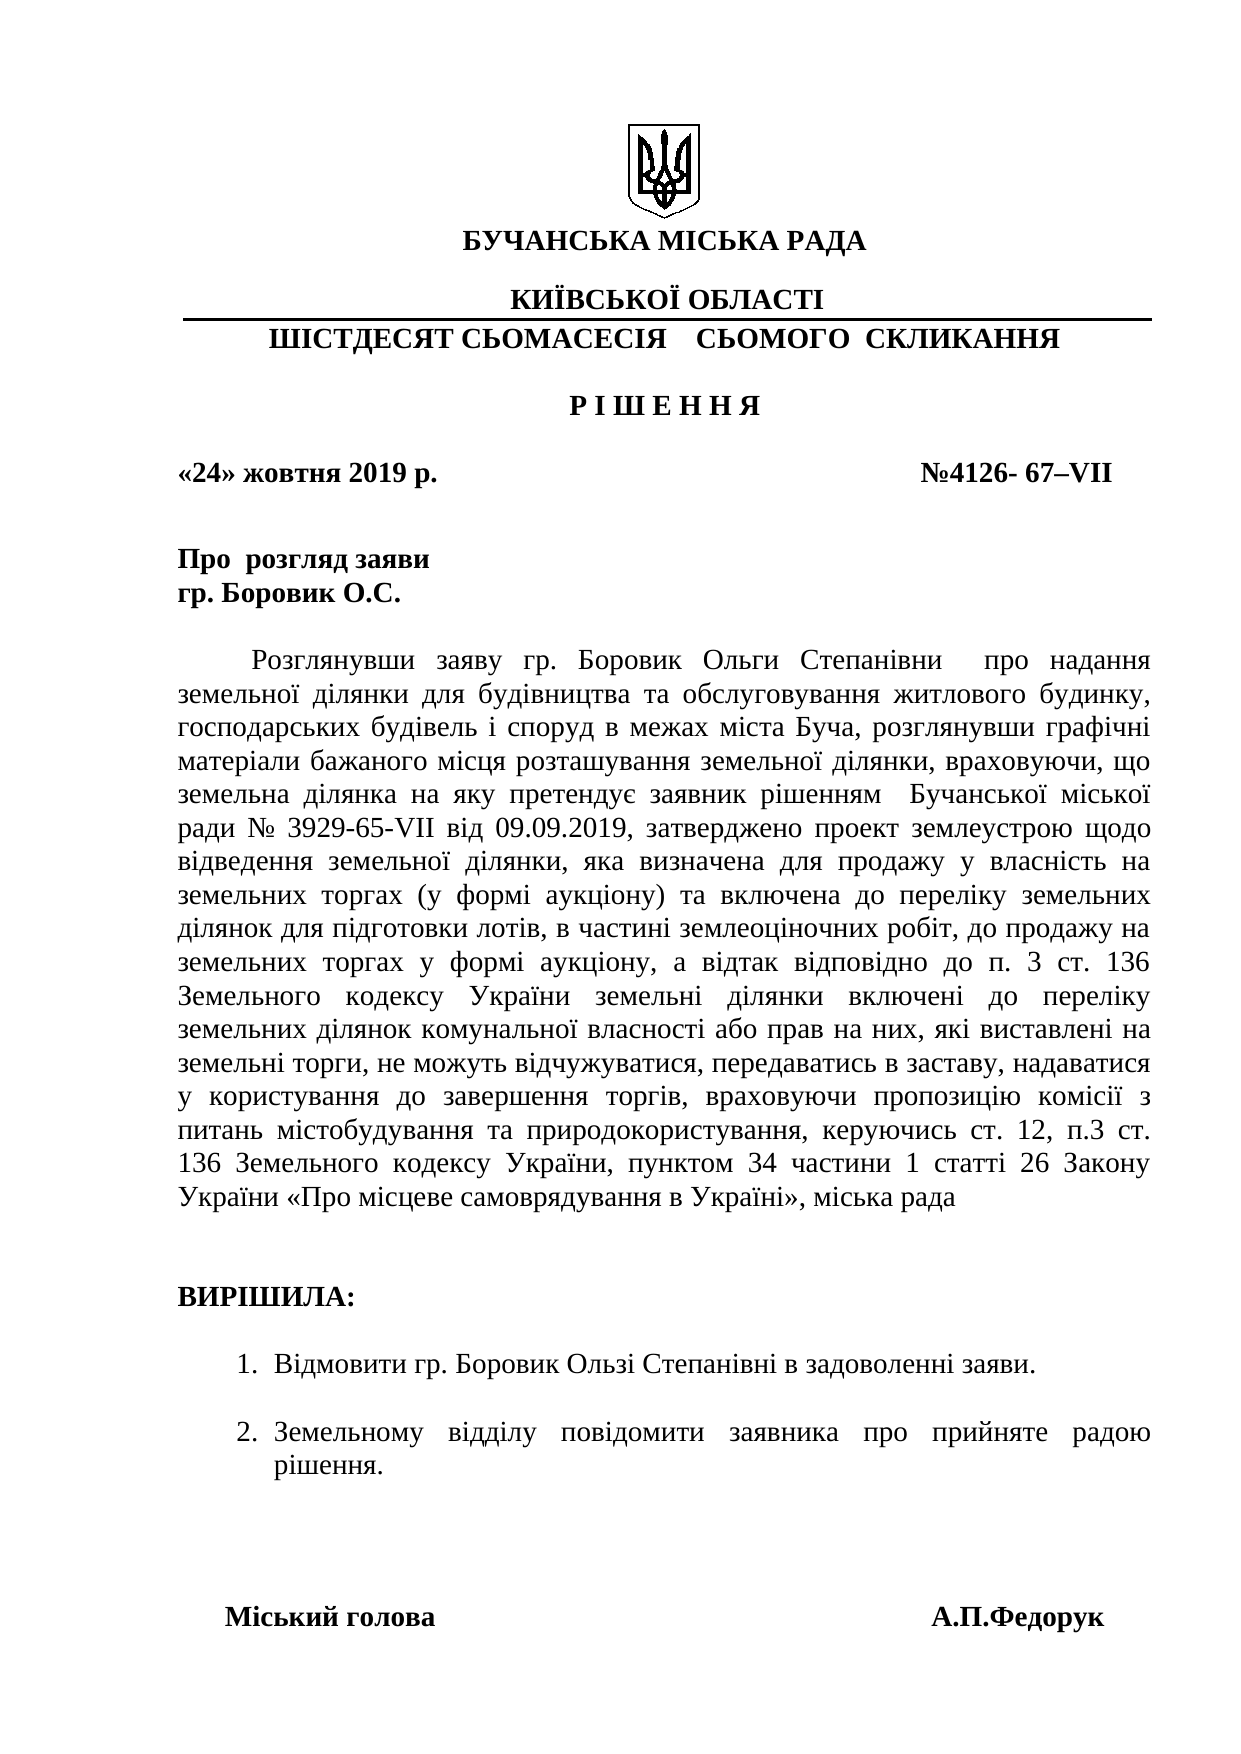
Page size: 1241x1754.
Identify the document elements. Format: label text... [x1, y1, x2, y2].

text Р І Ш Е Н Н Я [177, 388, 1152, 422]
text КИЇВСЬКОЇ ОБЛАСТІ [183, 282, 1152, 318]
text Міський голова А.П.Федорук [177, 1599, 1152, 1633]
list Земельному відділу повідомити заявника про прийняте радою рішення. [236, 1414, 1152, 1481]
text ВИРІШИЛА: [177, 1279, 1152, 1313]
text ШІСТДЕСЯТ СЬОМАСЕСІЯ СЬОМОГО СКЛИКАННЯ [177, 321, 1152, 354]
list Відмовити гр. Боровик Ользі Степанівні в задоволенні заяви. [236, 1347, 1152, 1380]
text БУЧАНСЬКА МІСЬКА РАДА [177, 223, 1152, 256]
text Розглянувши заяву гр. Боровик Ольги Степанівни про надання земельної ділянки для будівництва та обслуговування житлового будинку, господарських будівель і споруд в межах міста Буча, розглянувши графічні матеріали бажаного місця розташування земельної ділянки, враховуючи, що земельна ділянка на яку претендує заявник рішенням Бучанської міської ради № 3929-65-VІІ від 09.09.2019, затверджено проект землеустрою щодо відведення земельної ділянки, яка визначена для продажу у власність на земельних торгах (у формі аукціону) та включена до переліку земельних ділянок для підготовки лотів, в частині землеоціночних робіт, до продажу на земельних торгах у формі аукціону, а відтак відповідно до п. 3 ст. 136 Земельного кодексу України земельні ділянки включені до переліку земельних ділянок комунальної власності або прав на них, які виставлені на земельні торги, не можуть відчужуватися, передаватись в заставу, надаватися у користування до завершення торгів, враховуючи пропозицію комісії з питань містобудування та природокористування, керуючись ст. 12, п.3 ст. 136 Земельного кодексу України, пунктом 34 частини 1 статті 26 Закону України «Про місцеве самоврядування в Україні», міська рада [177, 642, 1152, 1212]
text гр. Боровик О.С. [177, 575, 1152, 609]
text «24» жовтня 2019 р. №4126- 67–VІІ [177, 455, 1152, 489]
text Про розгляд заяви [177, 542, 1152, 575]
